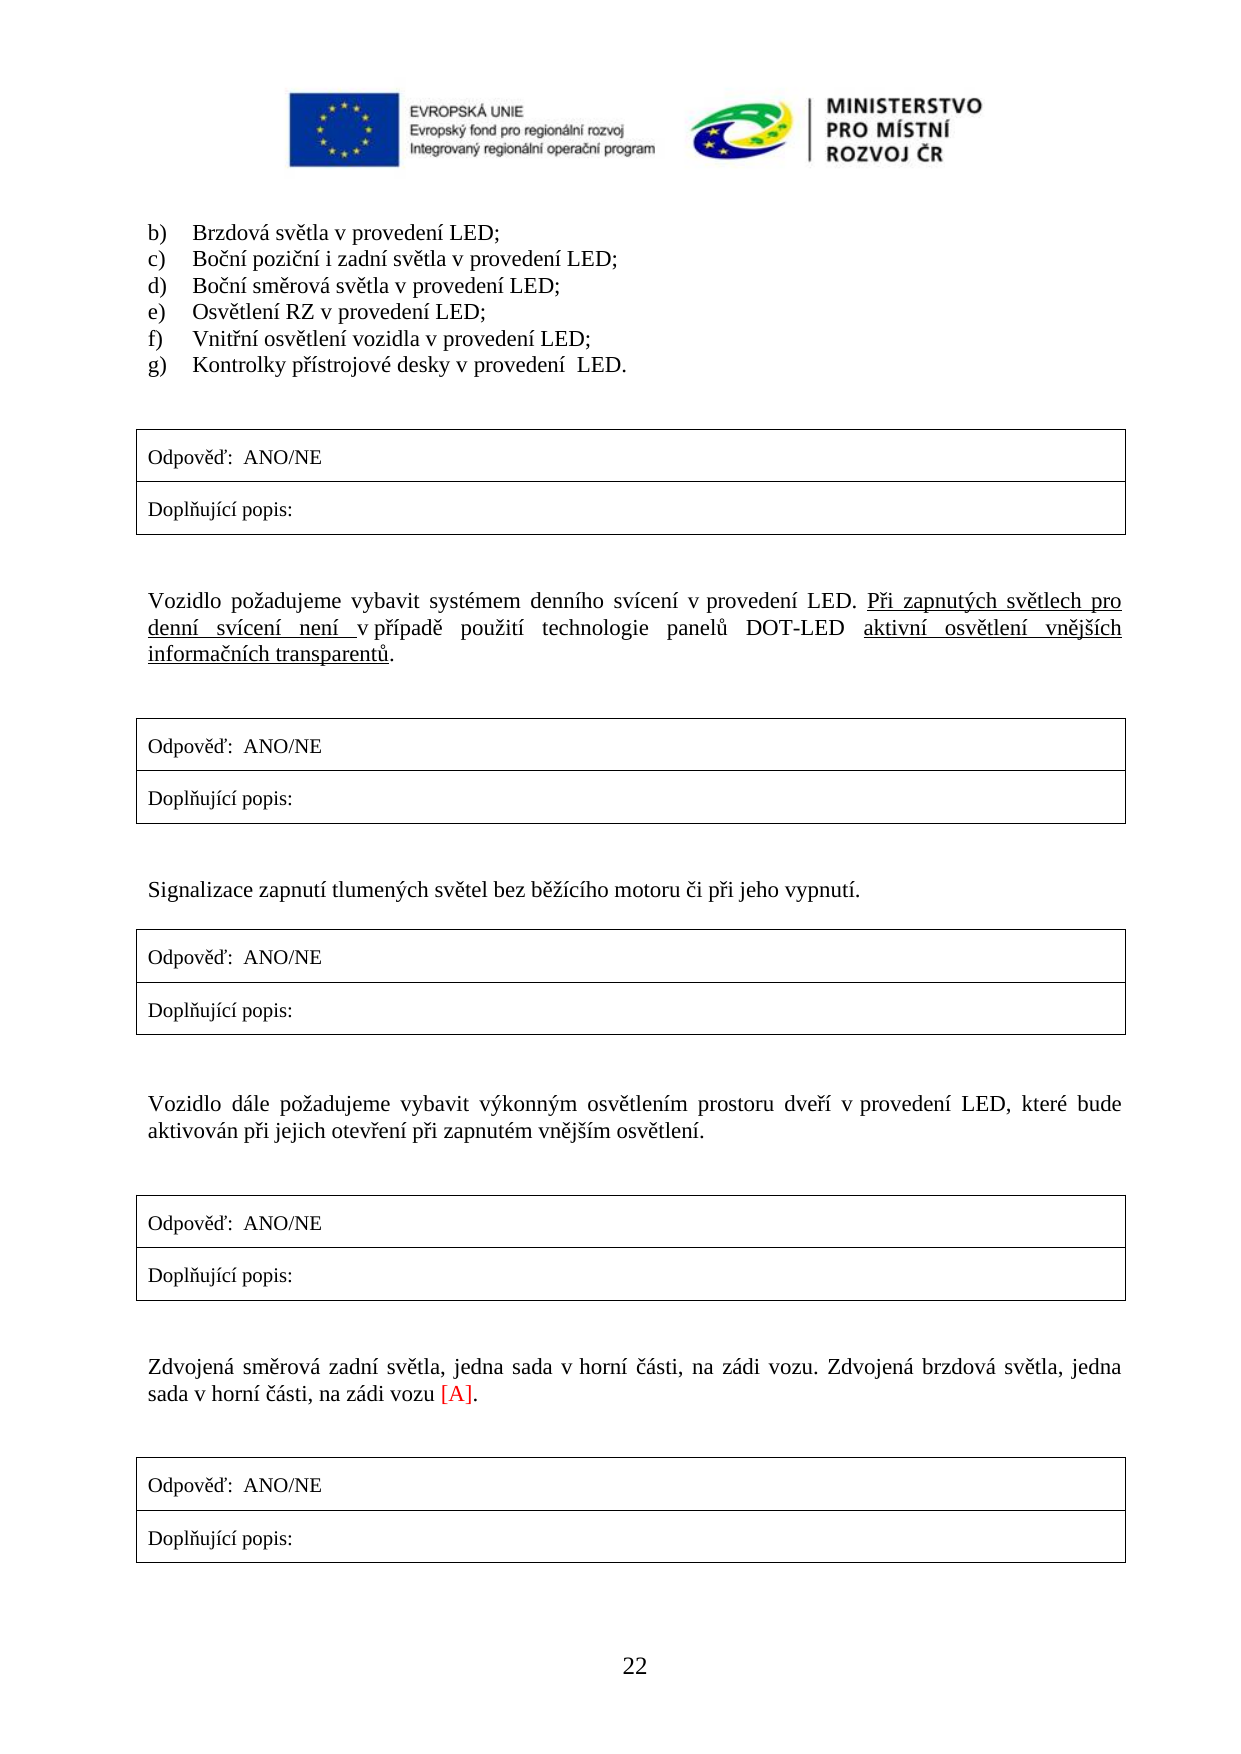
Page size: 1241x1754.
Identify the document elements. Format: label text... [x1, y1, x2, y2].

list Boční směrová světla v provedení LED; [148, 272, 1122, 298]
text Vozidlo požadujeme vybavit systémem denního svícení v provedení LED. Při zapnutých světlech pro denní svícení není v případě použití technologie panelů DOT-LED aktivní osvětlení vnějších informačních transparentů. [148, 587, 1122, 666]
table_header Odpověď: ANO/NE [137, 930, 1125, 982]
table_header Odpověď: ANO/NE [137, 719, 1125, 770]
list Osvětlení RZ v provedení LED; [148, 298, 1122, 324]
table_cell Doplňující popis: [137, 1511, 1125, 1562]
list Boční poziční i zadní světla v provedení LED; [148, 246, 1122, 272]
table_header Odpověď: ANO/NE [137, 430, 1125, 481]
list Brzdová světla v provedení LED; [148, 219, 1122, 246]
text Signalizace zapnutí tlumených světel bez běžícího motoru či při jeho vypnutí. [148, 877, 1122, 903]
table_cell Doplňující popis: [137, 983, 1125, 1034]
list Kontrolky přístrojové desky v provedení LED. [148, 351, 1122, 377]
text Vozidlo dále požadujeme vybavit výkonným osvětlením prostoru dveří v provedení LED, které bude aktivován při jejich otevření při zapnutém vnějším osvětlení. [148, 1090, 1122, 1143]
table_cell Doplňující popis: [137, 1248, 1125, 1299]
text Zdvojená směrová zadní světla, jedna sada v horní části, na zádi vozu. Zdvojená brzdová světla, jedna sada v horní části, na zádi vozu [A]. [148, 1353, 1122, 1406]
picture [265, 68, 1005, 191]
table_cell Doplňující popis: [137, 482, 1125, 534]
table_header Odpověď: ANO/NE [137, 1458, 1125, 1510]
table_header Odpověď: ANO/NE [137, 1196, 1125, 1247]
table_cell Doplňující popis: [137, 771, 1125, 823]
list Vnitřní osvětlení vozidla v provedení LED; [148, 324, 1122, 351]
